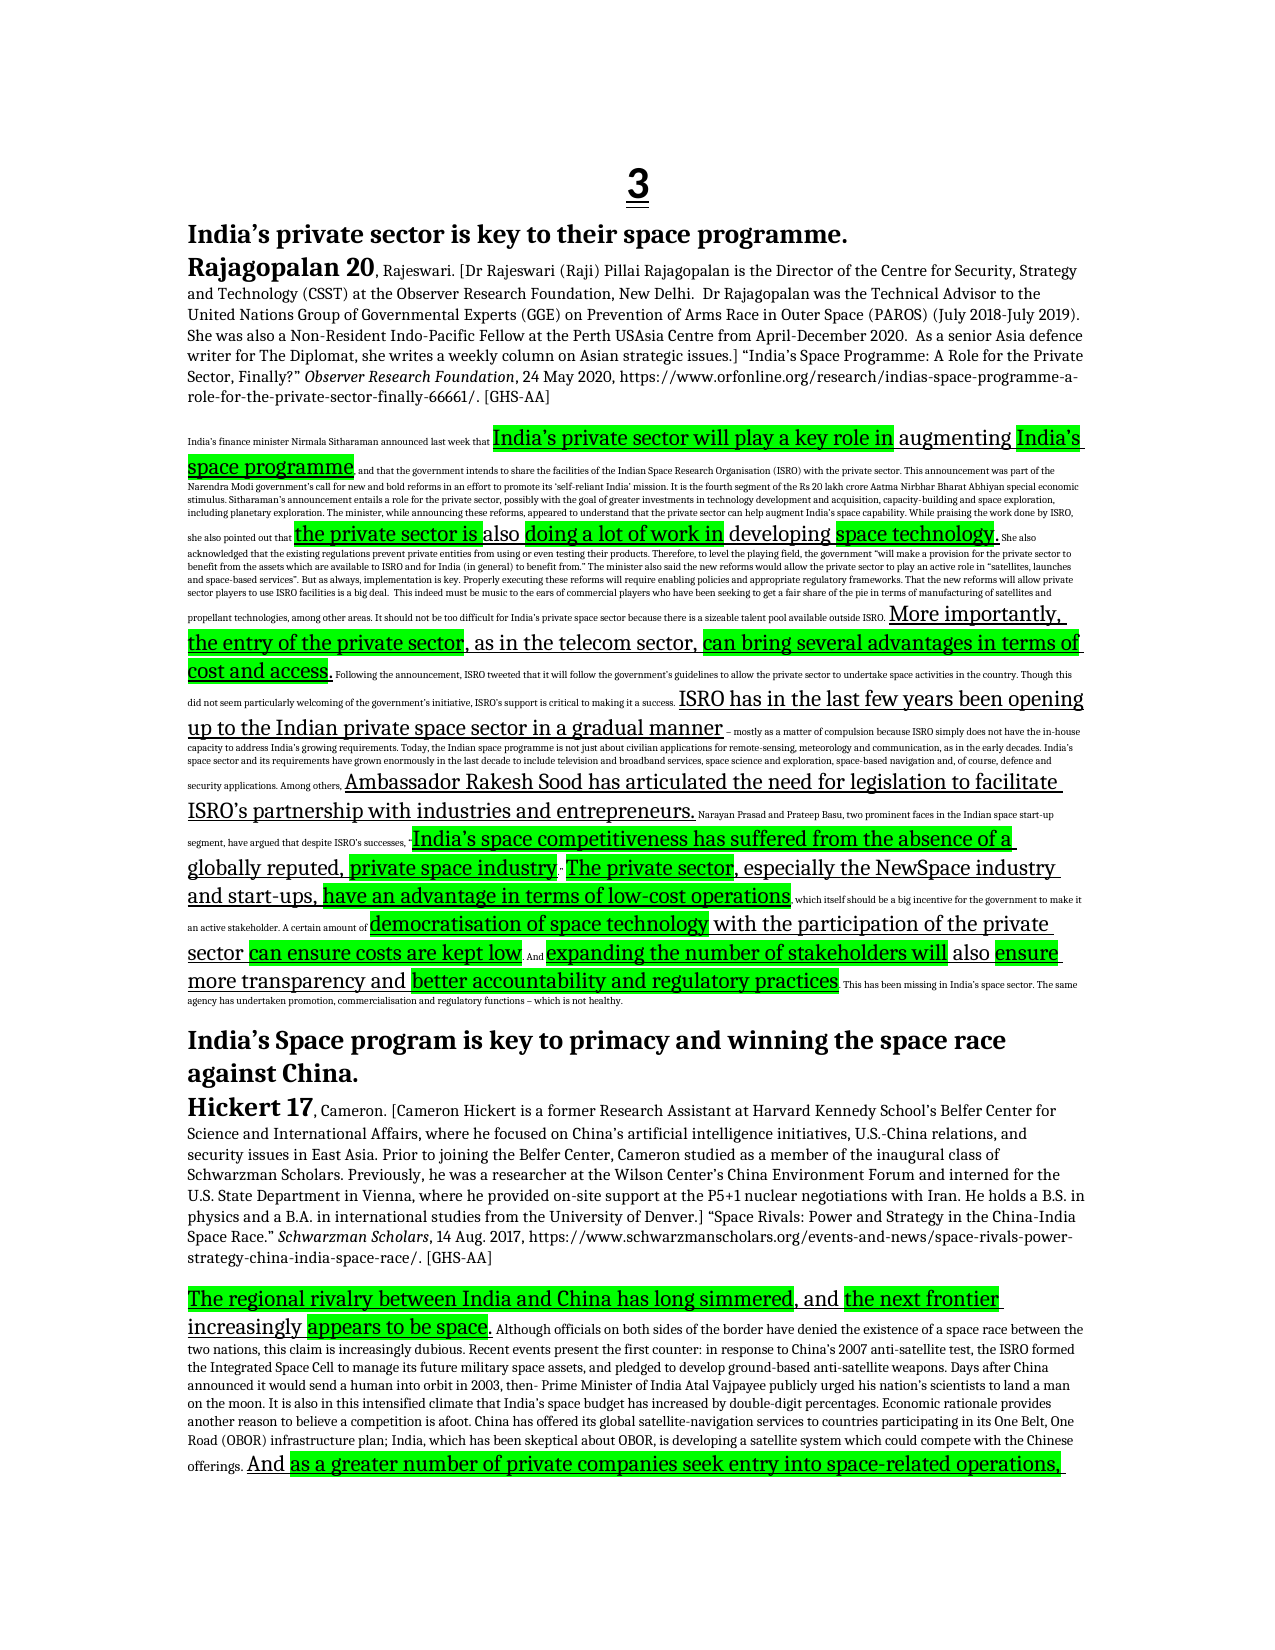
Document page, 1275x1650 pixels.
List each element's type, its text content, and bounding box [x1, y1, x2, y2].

text India’s finance minister Nirmala Sitharaman announced last week that India’s private sector will play a key role in augmenting India’s space programme, and that the government intends to share the facilities of the Indian Space Research Organisation (ISRO) with the private sector. This announcement was part of the Narendra Modi government’s call for new and bold reforms in an effort to promote its ‘self-reliant India’ mission. It is the fourth segment of the Rs 20 lakh crore Aatma Nirbhar Bharat Abhiyan special economic stimulus. Sitharaman’s announcement entails a role for the private sector, possibly with the goal of greater investments in technology development and acquisition, capacity-building and space exploration, including planetary exploration. The minister, while announcing these reforms, appeared to understand that the private sector can help augment India’s space capability. While praising the work done by ISRO, she also pointed out that the private sector is also doing a lot of work in developing space technology. She also acknowledged that the existing regulations prevent private entities from using or even testing their products. Therefore, to level the playing field, the government “will make a provision for the private sector to benefit from the assets which are available to ISRO and for India (in general) to benefit from.” The minister also said the new reforms would allow the private sector to play an active role in “satellites, launches and space-based services”. But as always, implementation is key. Properly executing these reforms will require enabling policies and appropriate regulatory frameworks. That the new reforms will allow private sector players to use ISRO facilities is a big deal. This indeed must be music to the ears of commercial players who have been seeking to get a fair share of the pie in terms of manufacturing of satellites and propellant technologies, among other areas. It should not be too difficult for India’s private space sector because there is a sizeable talent pool available outside ISRO. More importantly, the entry of the private sector, as in the telecom sector, can bring several advantages in terms of cost and access. Following the announcement, ISRO tweeted that it will follow the government’s guidelines to allow the private sector to undertake space activities in the country. Though this did not seem particularly welcoming of the government’s initiative, ISRO’s support is critical to making it a success. ISRO has in the last few years been opening up to the Indian private space sector in a gradual manner – mostly as a matter of compulsion because ISRO simply does not have the in-house capacity to address India’s growing requirements. Today, the Indian space programme is not just about civilian applications for remote-sensing, meteorology and communication, as in the early decades. India’s space sector and its requirements have grown enormously in the last decade to include television and broadband services, space science and exploration, space-based navigation and, of course, defence and security applications. Among others, Ambassador Rakesh Sood has articulated the need for legislation to facilitate ISRO’s partnership with industries and entrepreneurs. Narayan Prasad and Prateep Basu, two prominent faces in the Indian space start-up segment, have argued that despite ISRO’s successes, “India’s space competitiveness has suffered from the absence of a globally reputed, private space industry.” The private sector, especially the NewSpace industry and start-ups, have an advantage in terms of low-cost operations, which itself should be a big incentive for the government to make it an active stakeholder. A certain amount of democratisation of space technology with the participation of the private sector can ensure costs are kept low. And expanding the number of stakeholders will also ensure more transparency and better accountability and regulatory practices. This has been missing in India’s space sector. The same agency has undertaken promotion, commercialisation and regulatory functions – which is not healthy. [187, 425, 1087, 1007]
subtitle 3 [187, 154, 1087, 210]
subtitle India’s Space program is key to primacy and winning the space race against China. [187, 1025, 1087, 1089]
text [187, 1286, 1087, 1477]
subtitle India’s private sector is key to their space programme. [187, 219, 1087, 250]
text Hickert 17, Cameron. [Cameron Hickert is a former Research Assistant at Harvard Kennedy School’s Belfer Center for Science and International Affairs, where he focused on China’s artificial intelligence initiatives, U.S.-China relations, and security issues in East Asia. Prior to joining the Belfer Center, Cameron studied as a member of the inaugural class of Schwarzman Scholars. Previously, he was a researcher at the Wilson Center’s China Environment Forum and interned for the U.S. State Department in Vienna, where he provided on-site support at the P5+1 nuclear negotiations with Iran. He holds a B.S. in physics and a B.A. in international studies from the University of Denver.] “Space Rivals: Power and Strategy in the China-India Space Race.” Schwarzman Scholars, 14 Aug. 2017, https://www.schwarzmanscholars.org/events-and-news/space-rivals-power-strategy-china-india-space-race/. [GHS-AA] [187, 1092, 1087, 1267]
text Rajagopalan 20, Rajeswari. [Dr Rajeswari (Raji) Pillai Rajagopalan is the Director of the Centre for Security, Strategy and Technology (CSST) at the Observer Research Foundation, New Delhi. Dr Rajagopalan was the Technical Advisor to the United Nations Group of Governmental Experts (GGE) on Prevention of Arms Race in Outer Space (PAROS) (July 2018-July 2019). She was also a Non-Resident Indo-Pacific Fellow at the Perth USAsia Centre from April-December 2020. As a senior Asia defence writer for The Diplomat, she writes a weekly column on Asian strategic issues.] “India’s Space Programme: A Role for the Private Sector, Finally?” Observer Research Foundation, 24 May 2020, https://www.orfonline.org/research/indias-space-programme-a-role-for-the-private-sector-finally-66661/. [GHS-AA] [187, 252, 1087, 407]
